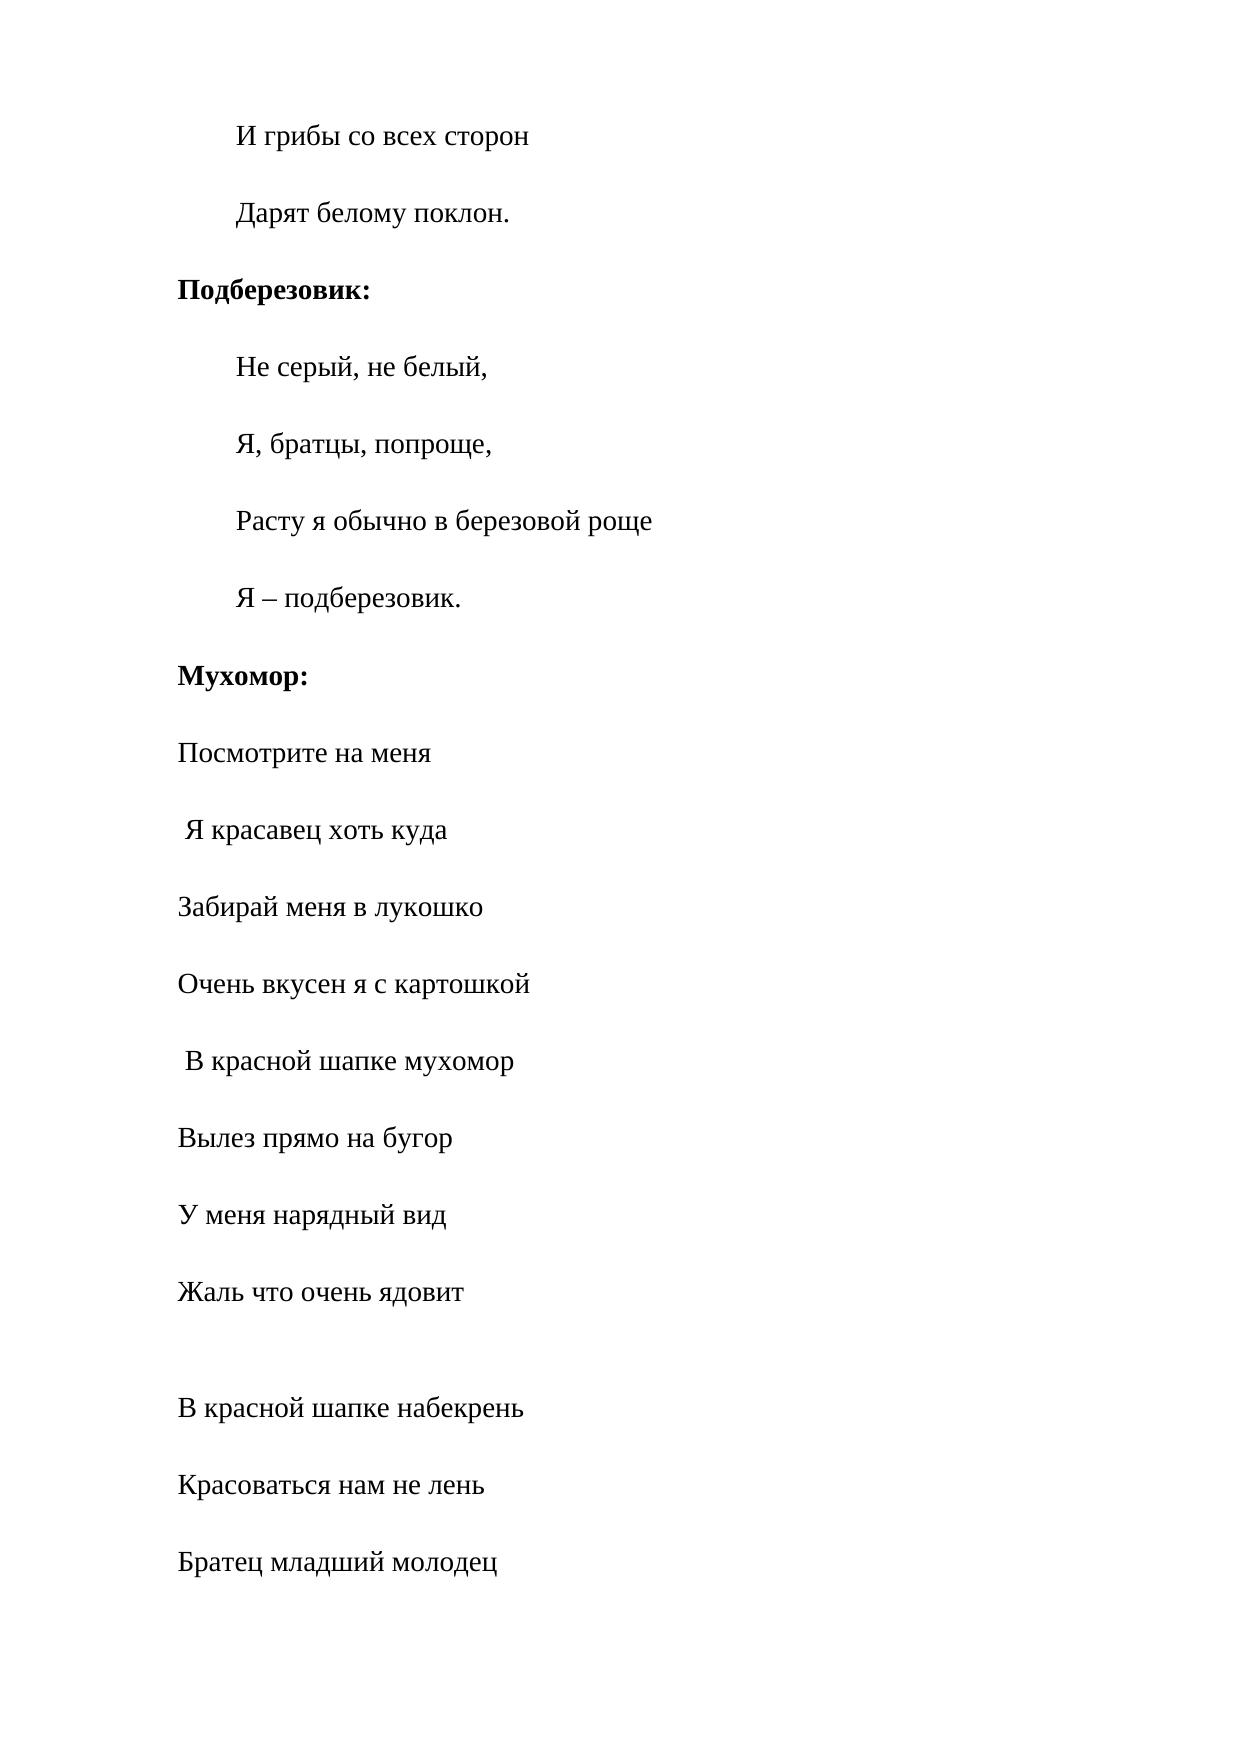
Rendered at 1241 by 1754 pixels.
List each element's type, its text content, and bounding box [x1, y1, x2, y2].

text Красоваться нам не лень [177, 1467, 1152, 1501]
text Вылез прямо на бугор [177, 1120, 1152, 1154]
text Забирай меня в лукошко [177, 889, 1152, 922]
text Посмотрите на меня [177, 735, 1152, 768]
text Я красавец хоть куда [177, 812, 1152, 845]
text Мухомор: [177, 658, 1152, 691]
text И грибы со всех сторон [177, 118, 1152, 152]
text В красной шапке набекрень [177, 1390, 1152, 1423]
text Расту я обычно в березовой роще [177, 503, 1152, 537]
text У меня нарядный вид [177, 1197, 1152, 1231]
text Не серый, не белый, [177, 349, 1152, 383]
text Очень вкусен я с картошкой [177, 966, 1152, 999]
text Братец младший молодец [177, 1544, 1152, 1578]
text Дарят белому поклон. [177, 195, 1152, 229]
text Жаль что очень ядовит [177, 1274, 1152, 1308]
text В красной шапке мухомор [177, 1043, 1152, 1077]
text Я – подберезовик. [177, 581, 1152, 614]
text Я, братцы, попроще, [177, 426, 1152, 460]
text Подберезовик: [177, 272, 1152, 306]
